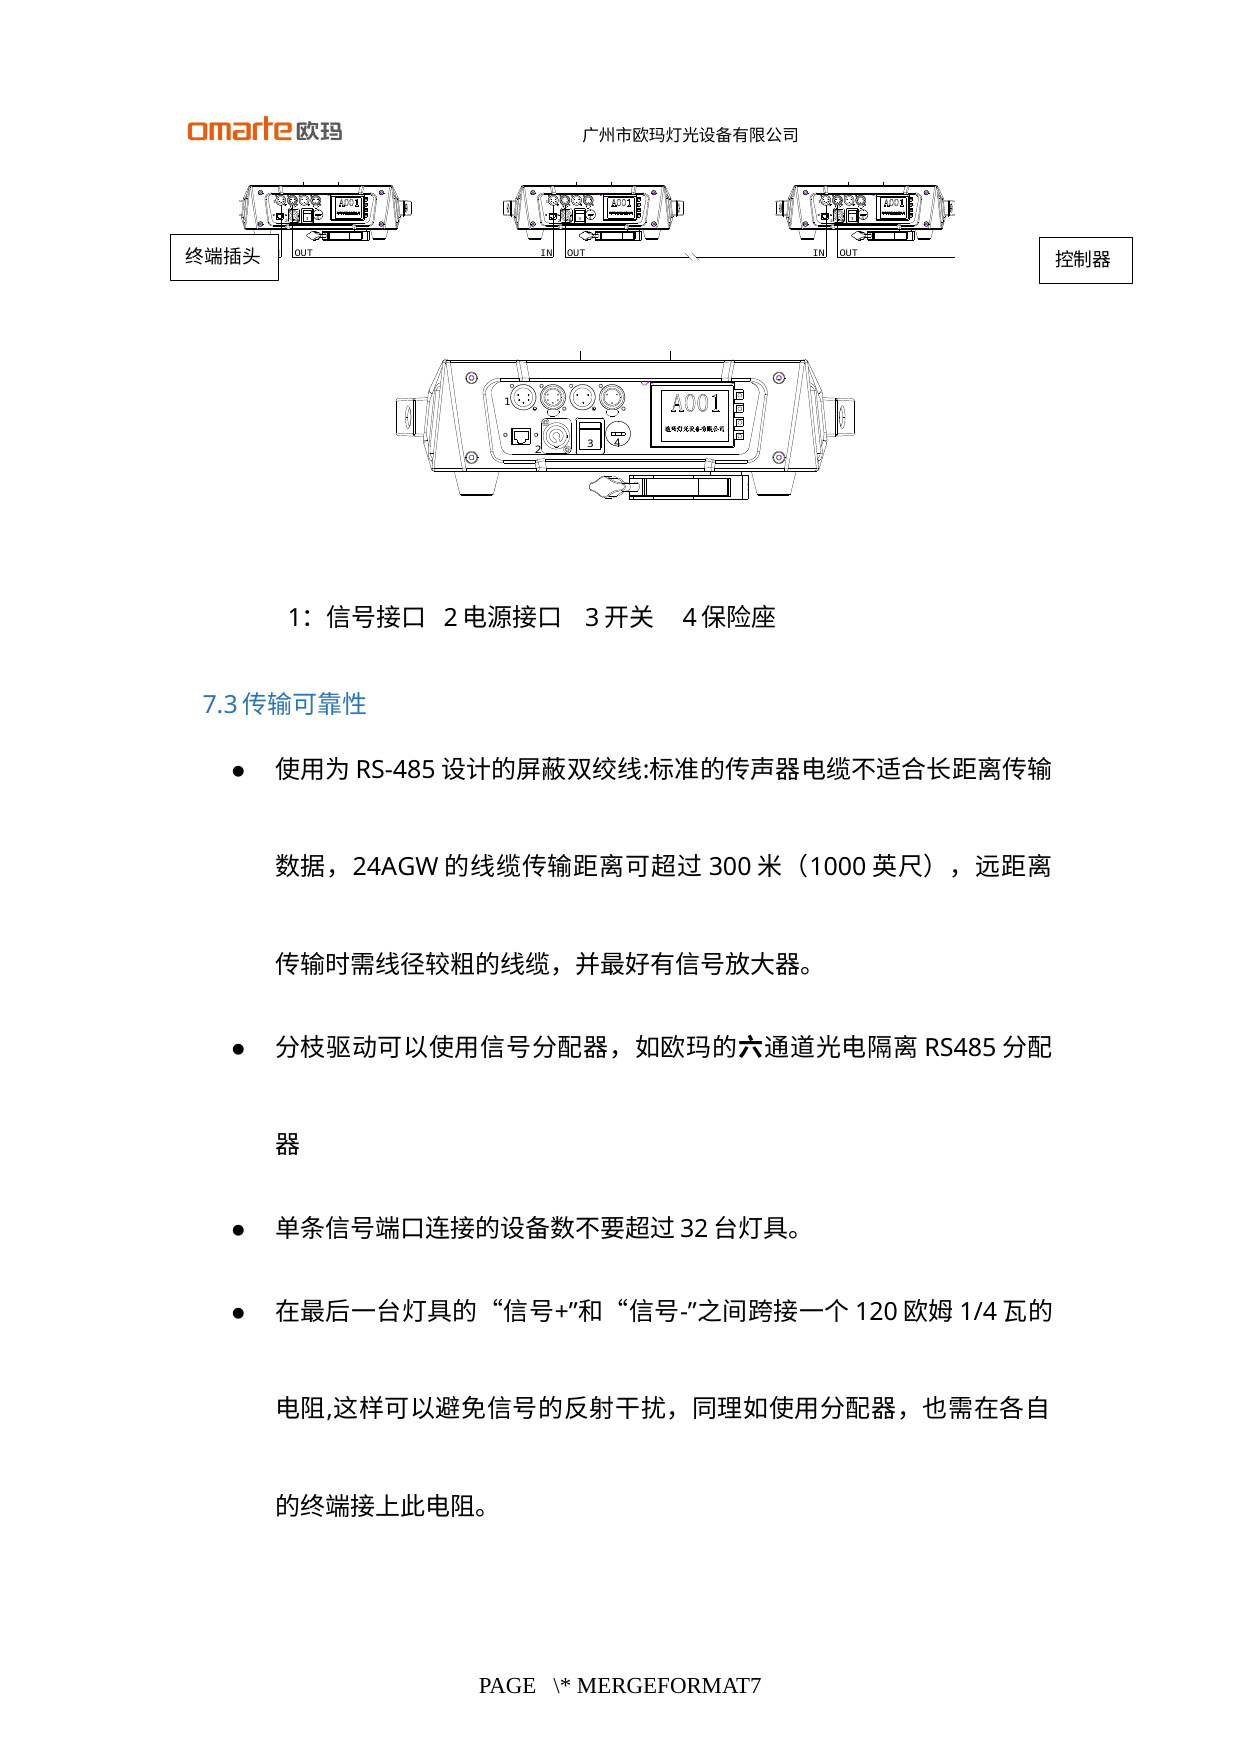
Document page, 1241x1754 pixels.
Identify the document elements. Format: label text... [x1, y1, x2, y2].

list 分枝驱动可以使用信号分配器，如欧玛的六通道光电隔离RS485分配器 [231, 1013, 1053, 1176]
subtitle 7.3传输可靠性 [202, 670, 1053, 735]
list 在最后一台灯具的“信号+”和“信号-”之间跨接一个120欧姆1/4瓦的电阻,这样可以避免信号的反射干扰，同理如使用分配器，也需在各自的终端接上此电阻。 [231, 1277, 1053, 1537]
list 使用为RS-485设计的屏蔽双绞线:标准的传声器电缆不适合长距离传输数据，24AGW的线缆传输距离可超过300米（1000英尺），远距离传输时需线径较粗的线缆，并最好有信号放大器。 [231, 735, 1053, 995]
text 1：信号接口 2电源接口 3开关 4保险座 [187, 583, 1053, 648]
picture [187, 115, 343, 142]
list 单条信号端口连接的设备数不要超过32台灯具。 [231, 1194, 1053, 1259]
